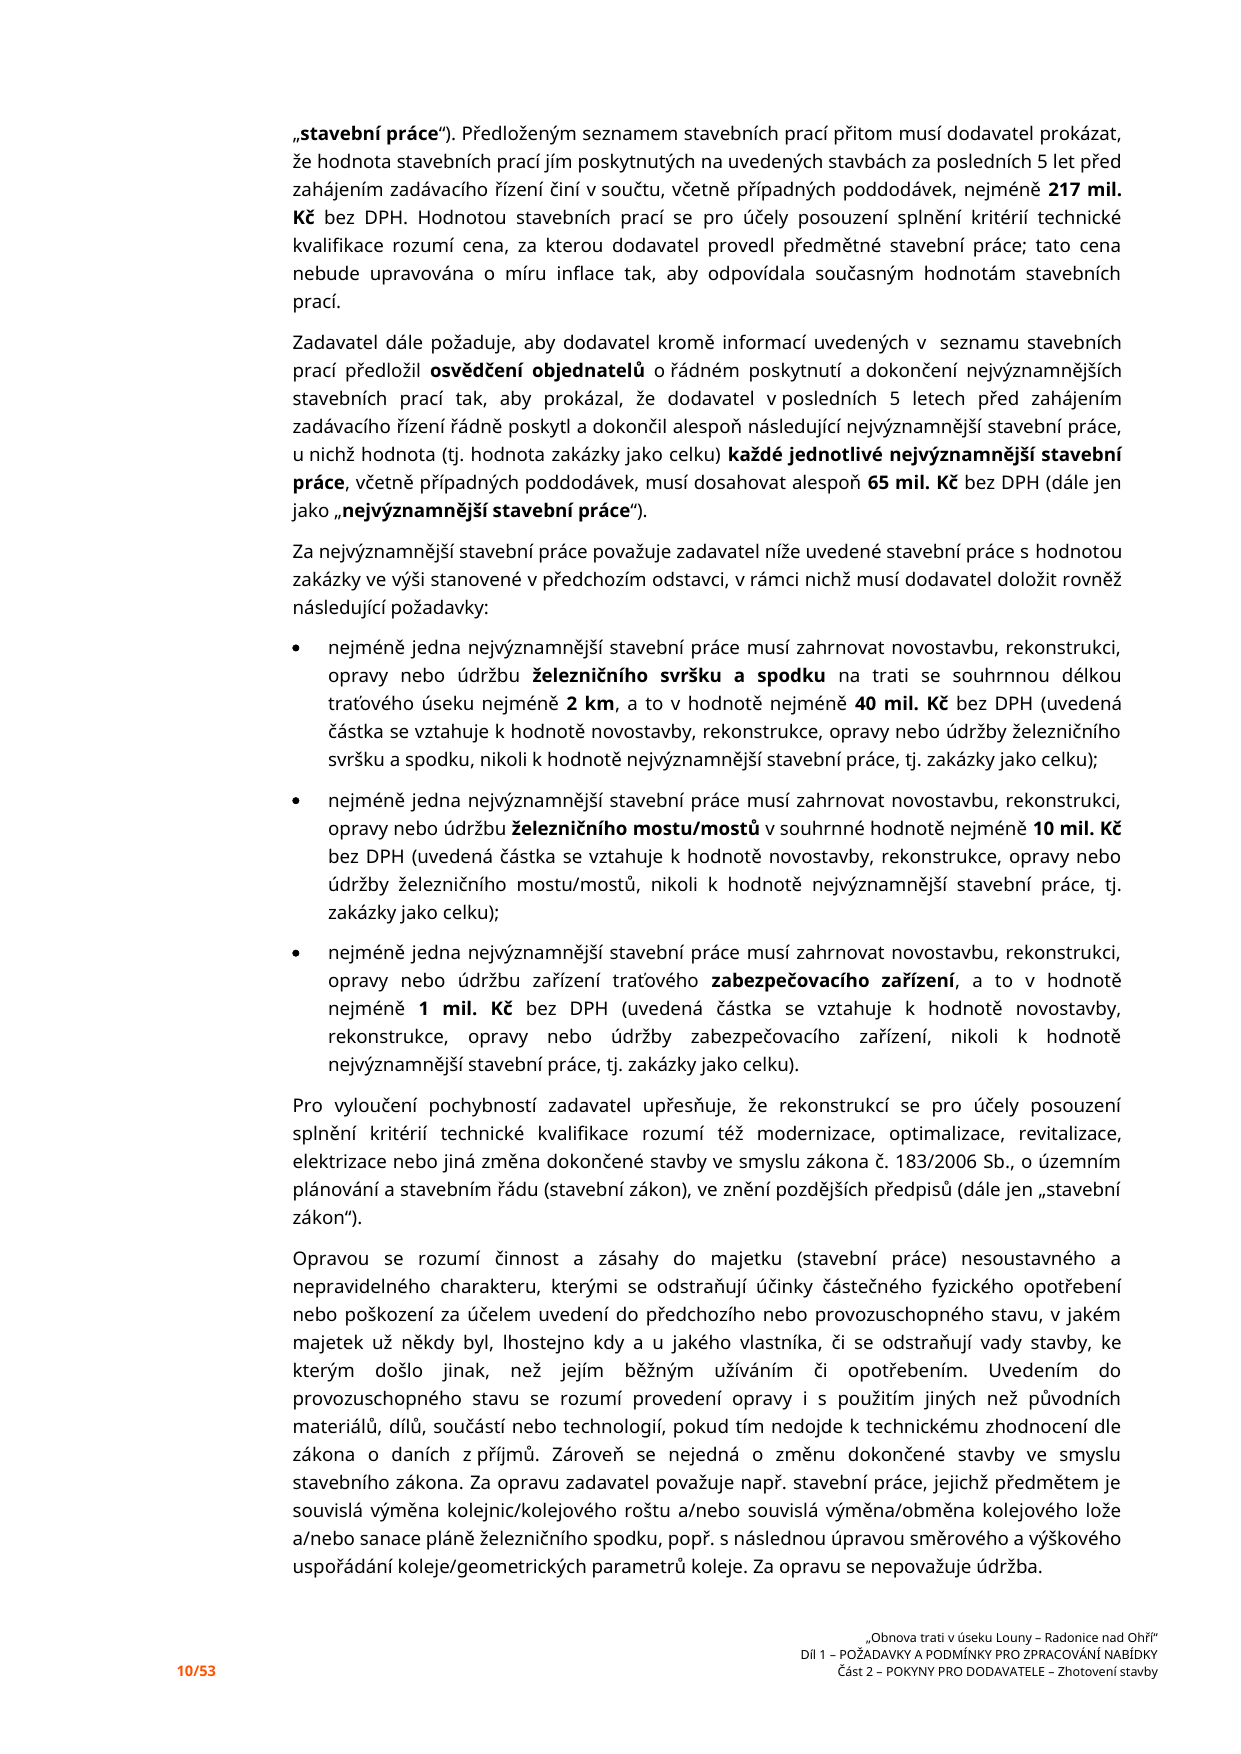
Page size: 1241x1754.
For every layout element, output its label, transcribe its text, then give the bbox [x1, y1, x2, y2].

text Zadavatel dále požaduje, aby dodavatel kromě informací uvedených v seznamu stavebních prací předložil osvědčení objednatelů o řádném poskytnutí a dokončení nejvýznamnějších stavebních prací tak, aby prokázal, že dodavatel v posledních 5 letech před zahájením zadávacího řízení řádně poskytl a dokončil alespoň následující nejvýznamnější stavební práce, u nichž hodnota (tj. hodnota zakázky jako celku) každé jednotlivé nejvýznamnější stavební práce, včetně případných poddodávek, musí dosahovat alespoň 65 mil. Kč bez DPH (dále jen jako „nejvýznamnější stavební práce“). [292, 329, 1122, 523]
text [292, 121, 1122, 314]
text nejméně jedna nejvýznamnější stavební práce musí zahrnovat novostavbu, rekonstrukci, opravy nebo údržbu zařízení traťového zabezpečovacího zařízení, a to v hodnotě nejméně 1 mil. Kč bez DPH (uvedená částka se vztahuje k hodnotě novostavby, rekonstrukce, opravy nebo údržby zabezpečovacího zařízení, nikoli k hodnotě nejvýznamnější stavební práce, tj. zakázky jako celku). [292, 940, 1122, 1077]
text nejméně jedna nejvýznamnější stavební práce musí zahrnovat novostavbu, rekonstrukci, opravy nebo údržbu železničního svršku a spodku na trati se souhrnnou délkou traťového úseku nejméně 2 km, a to v hodnotě nejméně 40 mil. Kč bez DPH (uvedená částka se vztahuje k hodnotě novostavby, rekonstrukce, opravy nebo údržby železničního svršku a spodku, nikoli k hodnotě nejvýznamnější stavební práce, tj. zakázky jako celku); [292, 634, 1122, 772]
text Opravou se rozumí činnost a zásahy do majetku (stavební práce) nesoustavného a nepravidelného charakteru, kterými se odstraňují účinky částečného fyzického opotřebení nebo poškození za účelem uvedení do předchozího nebo provozuschopného stavu, v jakém majetek už někdy byl, lhostejno kdy a u jakého vlastníka, či se odstraňují vady stavby, ke kterým došlo jinak, než jejím běžným užíváním či opotřebením. Uvedením do provozuschopného stavu se rozumí provedení opravy i s použitím jiných než původních materiálů, dílů, součástí nebo technologií, pokud tím nedojde k technickému zhodnocení dle zákona o daních z příjmů. Zároveň se nejedná o změnu dokončené stavby ve smyslu stavebního zákona. Za opravu zadavatel považuje např. stavební práce, jejichž předmětem je souvislá výměna kolejnic/kolejového roštu a/nebo souvislá výměna/obměna kolejového lože a/nebo sanace pláně železničního spodku, popř. s následnou úpravou směrového a výškového uspořádání koleje/geometrických parametrů koleje. Za opravu se nepovažuje údržba. [292, 1245, 1122, 1579]
text Pro vyloučení pochybností zadavatel upřesňuje, že rekonstrukcí se pro účely posouzení splnění kritérií technické kvalifikace rozumí též modernizace, optimalizace, revitalizace, elektrizace nebo jiná změna dokončené stavby ve smyslu zákona č. 183/2006 Sb., o územním plánování a stavebním řádu (stavební zákon), ve znění pozdějších předpisů (dále jen „stavební zákon“). [292, 1092, 1122, 1230]
text Za nejvýznamnější stavební práce považuje zadavatel níže uvedené stavební práce s hodnotou zakázky ve výši stanovené v předchozím odstavci, v rámci nichž musí dodavatel doložit rovněž následující požadavky: [292, 538, 1122, 619]
text nejméně jedna nejvýznamnější stavební práce musí zahrnovat novostavbu, rekonstrukci, opravy nebo údržbu železničního mostu/mostů v souhrnné hodnotě nejméně 10 mil. Kč bez DPH (uvedená částka se vztahuje k hodnotě novostavby, rekonstrukce, opravy nebo údržby železničního mostu/mostů, nikoli k hodnotě nejvýznamnější stavební práce, tj. zakázky jako celku); [292, 787, 1122, 925]
